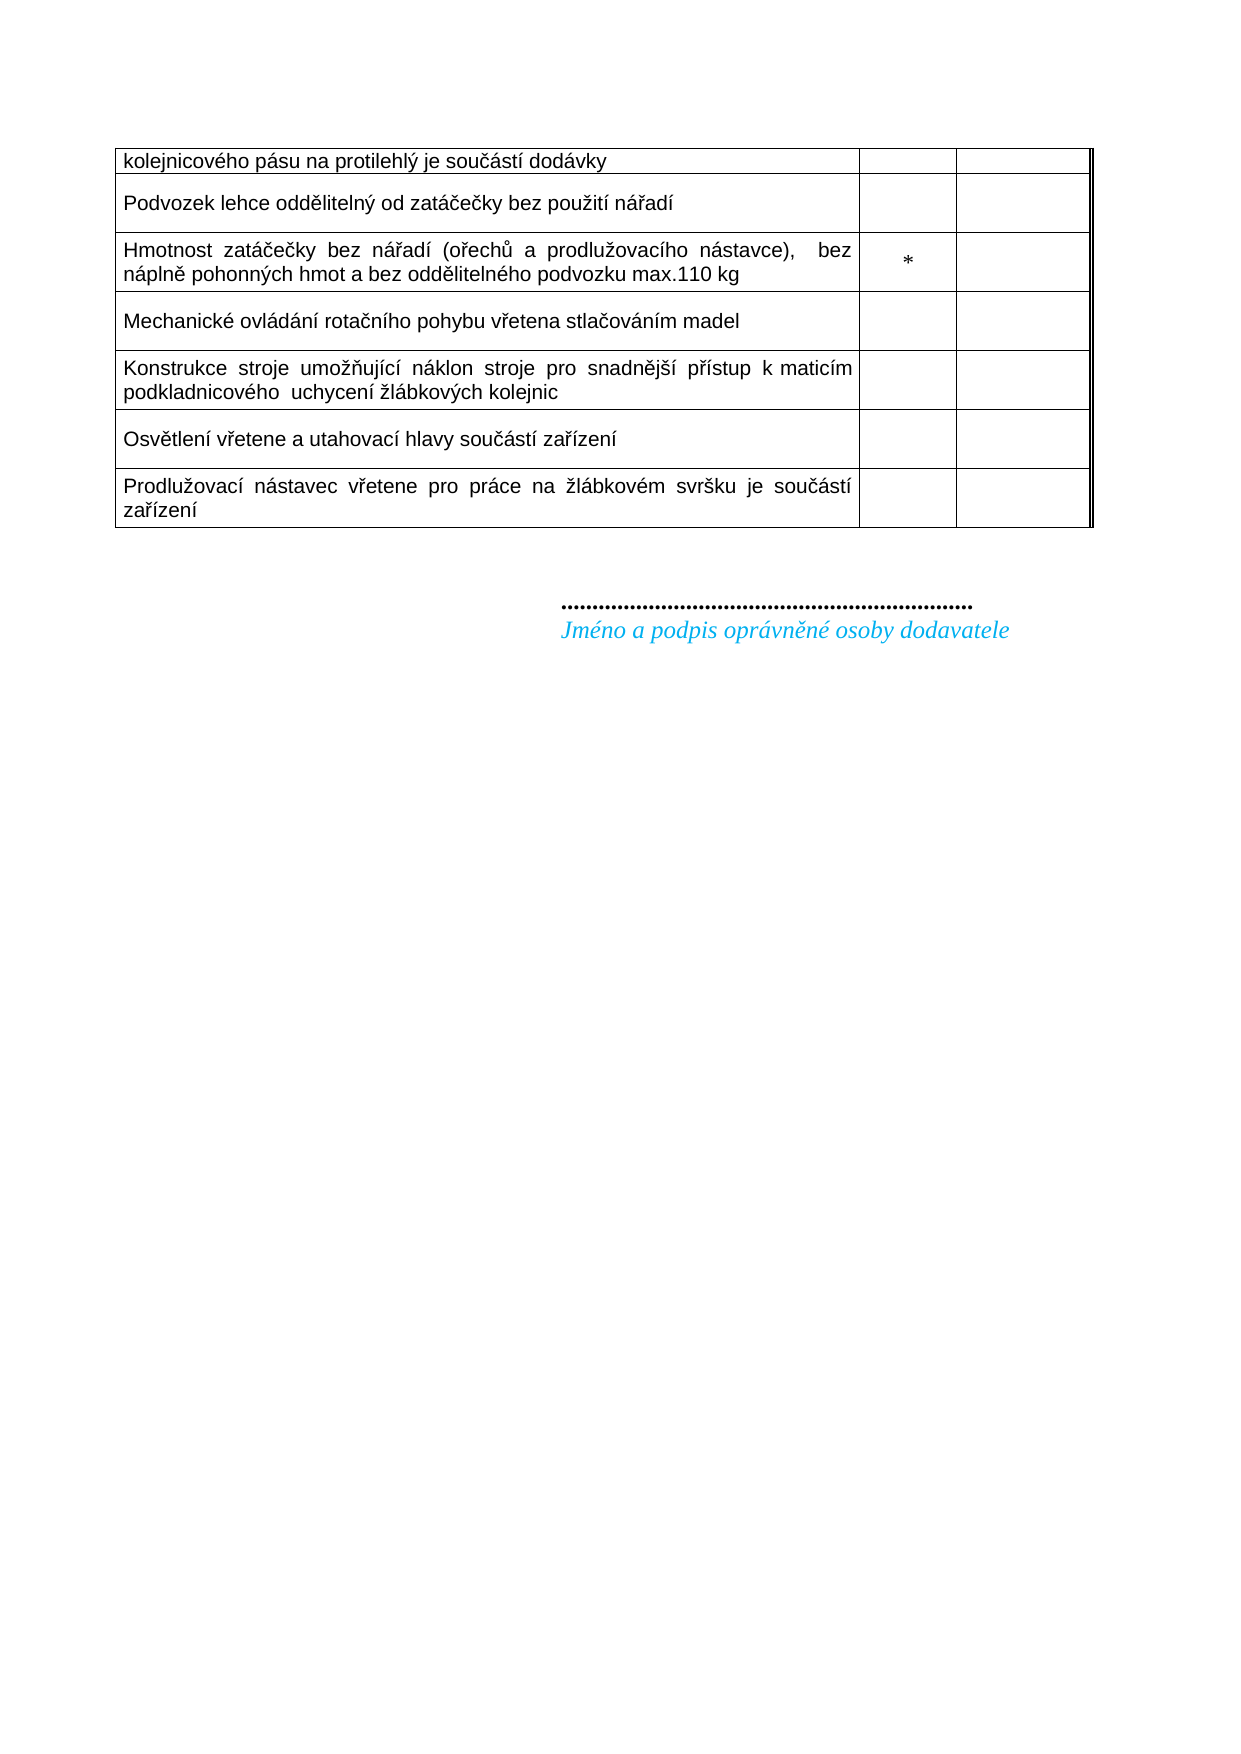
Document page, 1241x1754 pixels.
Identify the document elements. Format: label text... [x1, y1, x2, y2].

table_cell Osvětlení vřetene a utahovací hlavy součástí zařízení [116, 410, 859, 468]
table_cell [957, 233, 1089, 291]
table_cell [860, 469, 956, 527]
table_cell Mechanické ovládání rotačního pohybu vřetena stlačováním madel [116, 292, 859, 350]
table_cell [957, 292, 1089, 350]
table_cell [860, 292, 956, 350]
table_cell Prodlužovací nástavec vřetene pro práce na žlábkovém svršku je součástí zařízení [116, 469, 859, 527]
text Jméno a podpis oprávněné osoby dodavatele [487, 615, 1115, 643]
table_cell [860, 174, 956, 232]
table_cell * [860, 233, 956, 291]
table_cell Podvozek lehce oddělitelný od zatáčečky bez použití nářadí [116, 174, 859, 232]
text .................................................................. [517, 586, 1115, 615]
table_cell [860, 410, 956, 468]
table_cell [957, 149, 1089, 173]
table_cell Hmotnost zatáčečky bez nářadí (ořechů a prodlužovacího nástavce), bez náplně pohonných hmot a bez oddělitelného podvozku max.110 kg [116, 233, 859, 291]
table_cell [957, 174, 1089, 232]
table_cell [957, 410, 1089, 468]
table_cell [860, 149, 956, 173]
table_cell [116, 149, 859, 173]
table_cell [860, 351, 956, 409]
table_cell [957, 351, 1089, 409]
table_cell Konstrukce stroje umožňující náklon stroje pro snadnější přístup k maticím podkladnicového uchycení žlábkových kolejnic [116, 351, 859, 409]
table_cell [957, 469, 1089, 527]
